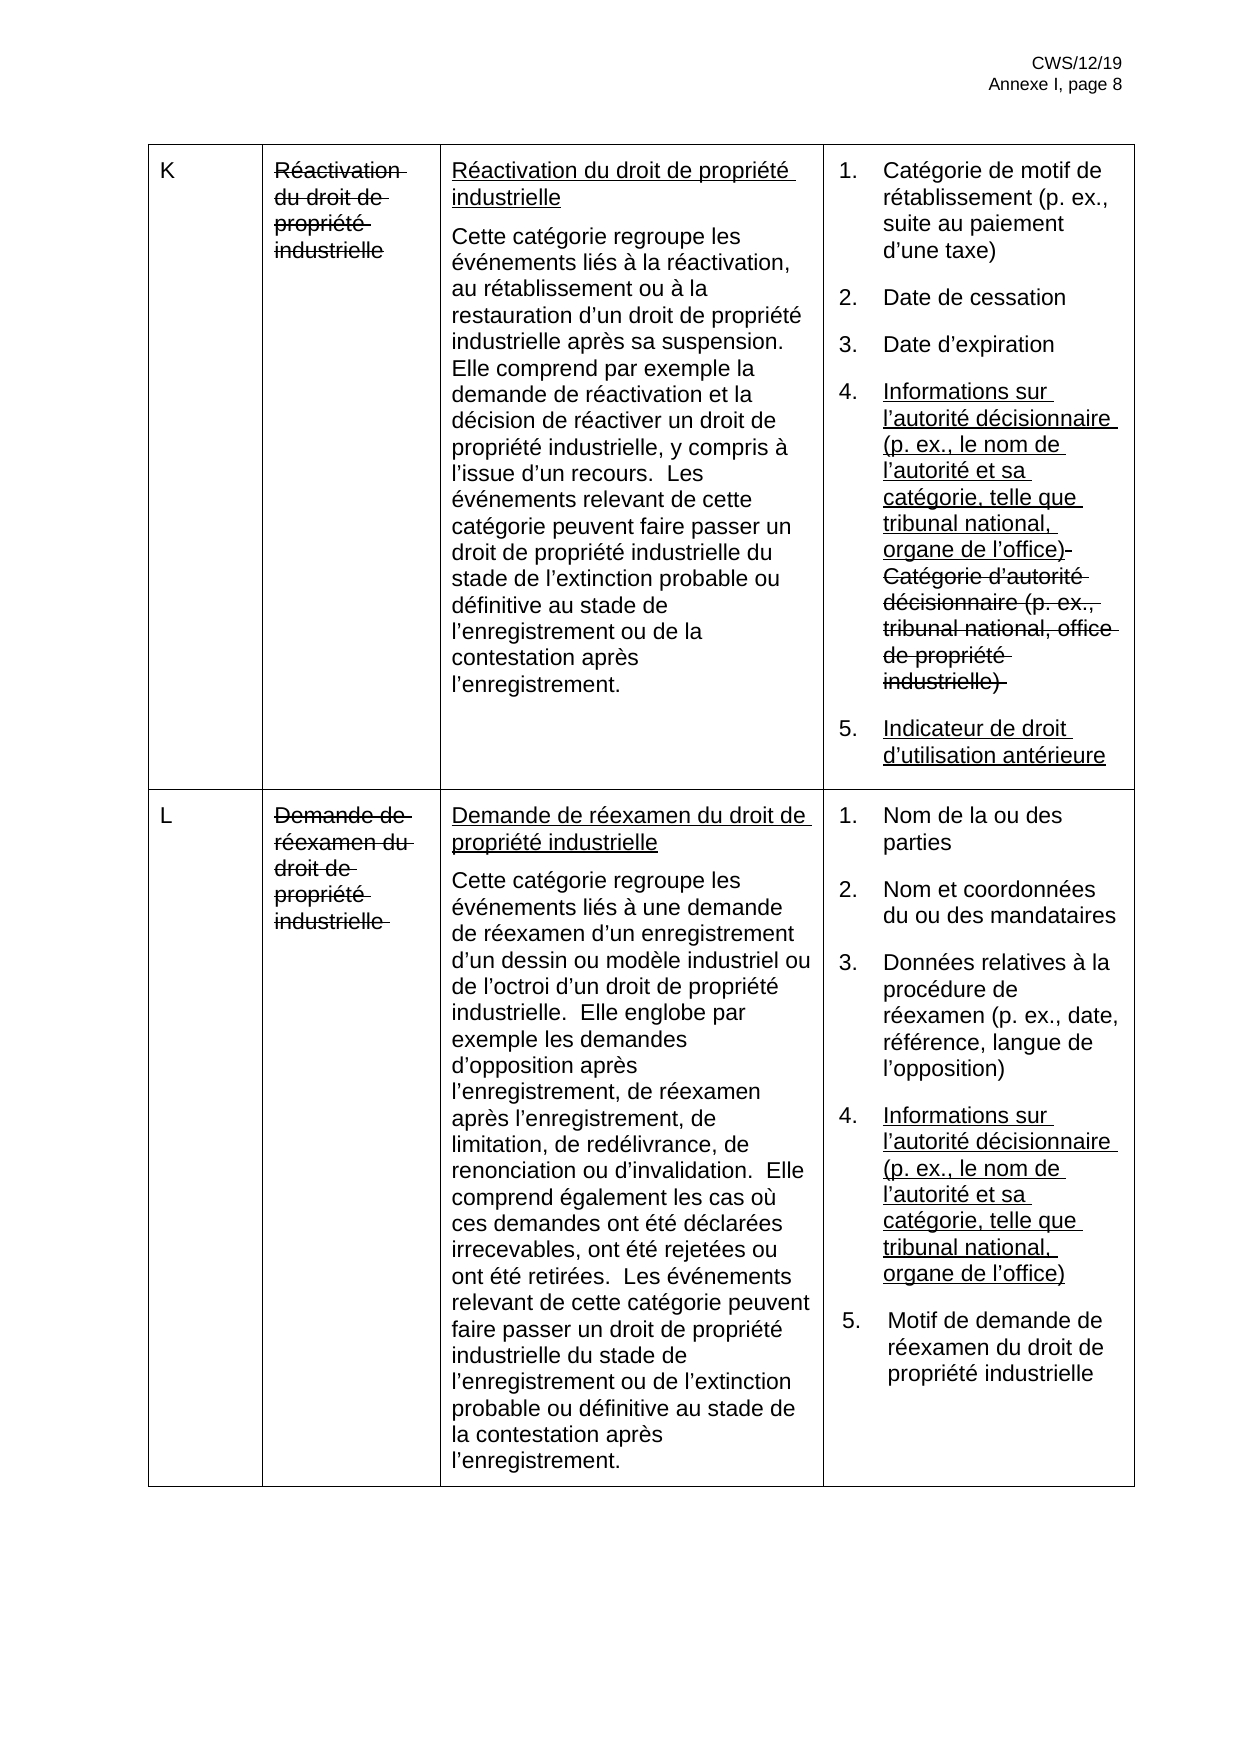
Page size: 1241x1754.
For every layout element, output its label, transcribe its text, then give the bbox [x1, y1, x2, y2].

table_header Réactivation du droit de propriété industrielle [263, 145, 440, 789]
table_cell Demande de réexamen du droit de propriété industrielle Cette catégorie regroupe les événements liés à une demande de réexamen d’un enregistrement d’un dessin ou modèle industriel ou de l’octroi d’un droit de propriété industrielle. Elle englobe par exemple les demandes d’opposition après l’enregistrement, de réexamen après l’enregistrement, de limitation, de redélivrance, de renonciation ou d’invalidation. Elle comprend également les cas où ces demandes ont été déclarées irrecevables, ont été rejetées ou ont été retirées. Les événements relevant de cette catégorie peuvent faire passer un droit de propriété industrielle du stade de l’enregistrement ou de l’extinction probable ou définitive au stade de la contestation après l’enregistrement. [441, 790, 823, 1486]
table_header Réactivation du droit de propriété industrielle Cette catégorie regroupe les événements liés à la réactivation, au rétablissement ou à la restauration d’un droit de propriété industrielle après sa suspension. Elle comprend par exemple la demande de réactivation et la décision de réactiver un droit de propriété industrielle, y compris à l’issue d’un recours. Les événements relevant de cette catégorie peuvent faire passer un droit de propriété industrielle du stade de l’extinction probable ou définitive au stade de l’enregistrement ou de la contestation après l’enregistrement. [441, 145, 823, 789]
table_header K [149, 145, 262, 789]
table_cell L [149, 790, 262, 1486]
table_cell Nom de la ou des parties Nom et coordonnées du ou des mandataires Données relatives à la procédure de réexamen (p. ex., date, référence, langue de l’opposition) Informations sur l’autorité décisionnaire (p. ex., le nom de l’autorité et sa catégorie, telle que tribunal national, organe de l’office) Motif de demande de réexamen du droit de propriété industrielle [824, 790, 1134, 1486]
table_header Catégorie de motif de rétablissement (p. ex., suite au paiement d’une taxe) Date de cessation Date d’expiration Informations sur l’autorité décisionnaire (p. ex., le nom de l’autorité et sa catégorie, telle que tribunal national, organe de l’office) Catégorie d’autorité décisionnaire (p. ex., tribunal national, office de propriété industrielle) Indicateur de droit d’utilisation antérieure [824, 145, 1134, 789]
table_cell Demande de réexamen du droit de propriété industrielle [263, 790, 440, 1486]
